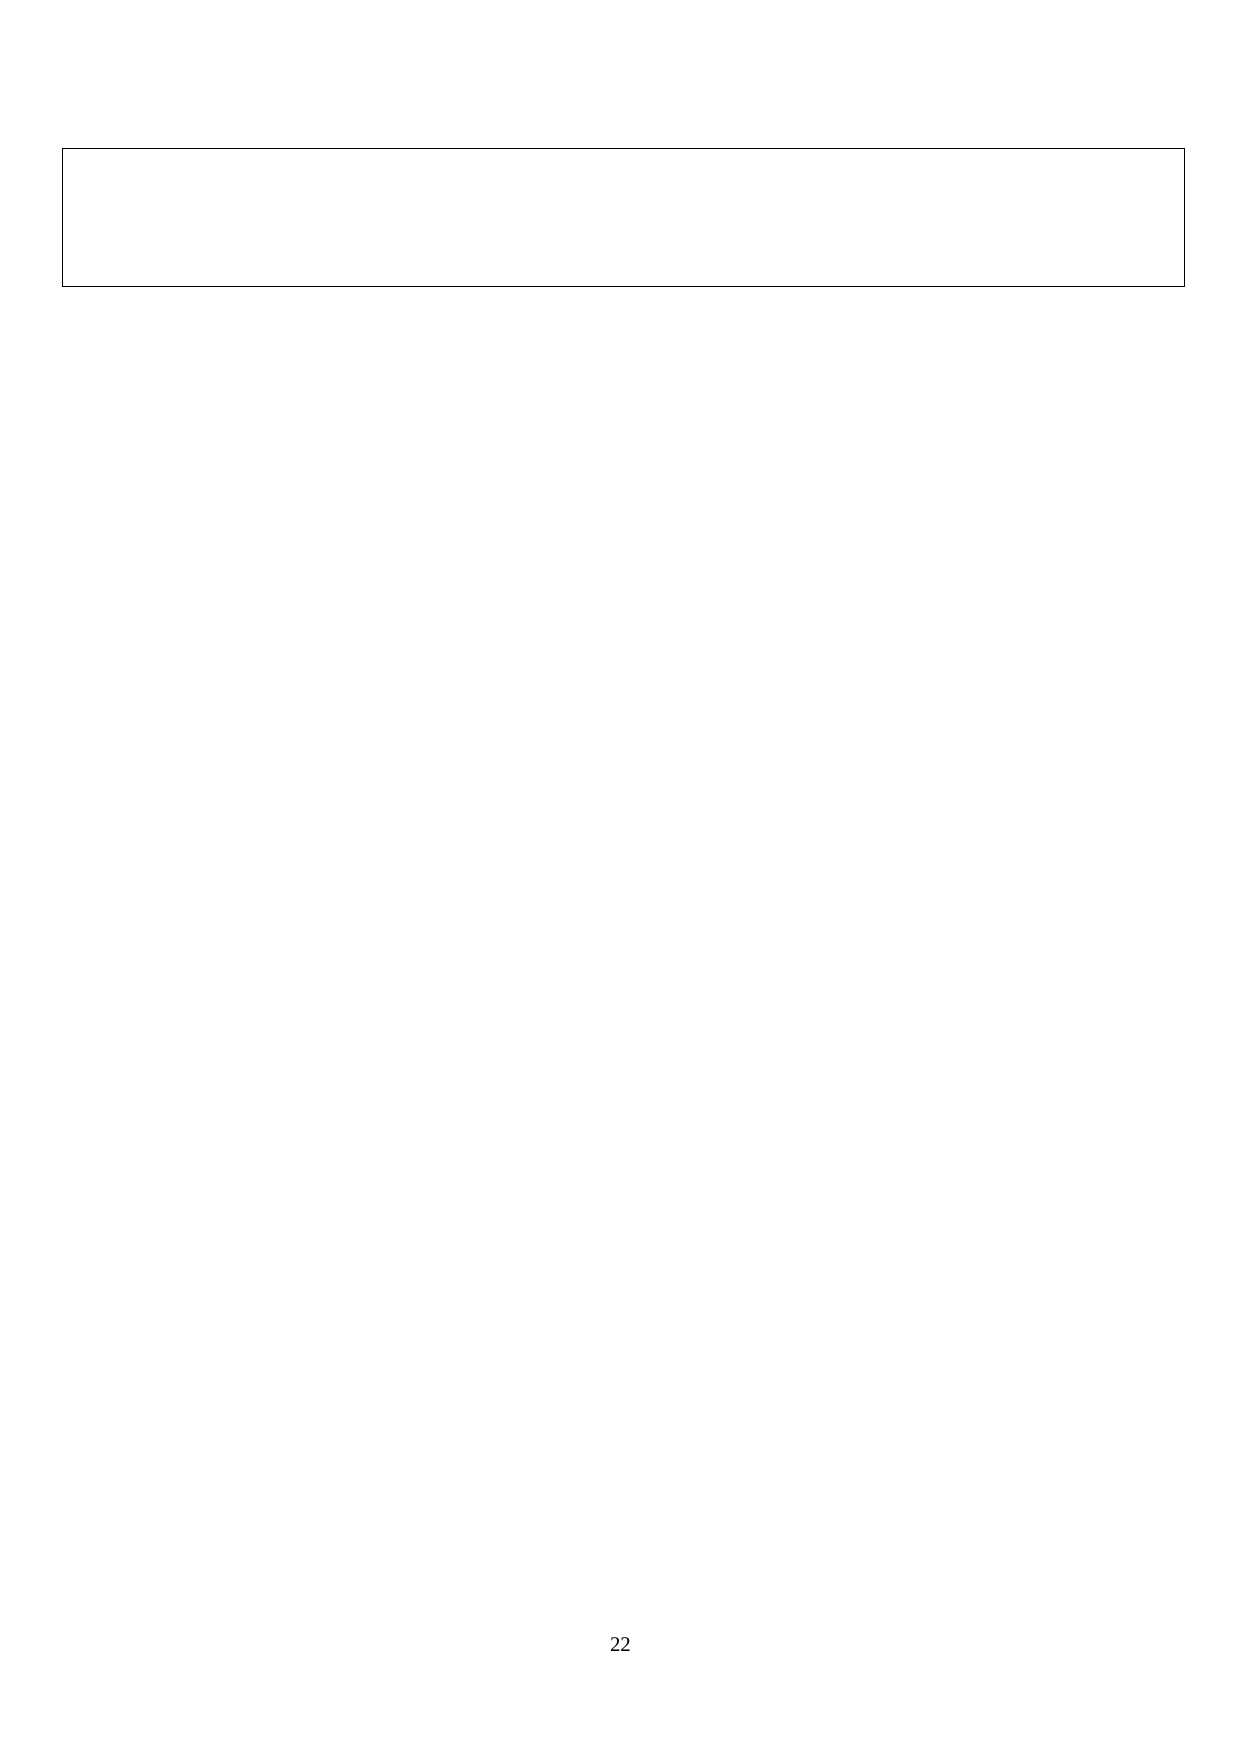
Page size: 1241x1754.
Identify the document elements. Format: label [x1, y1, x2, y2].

table_cell [63, 149, 1184, 286]
